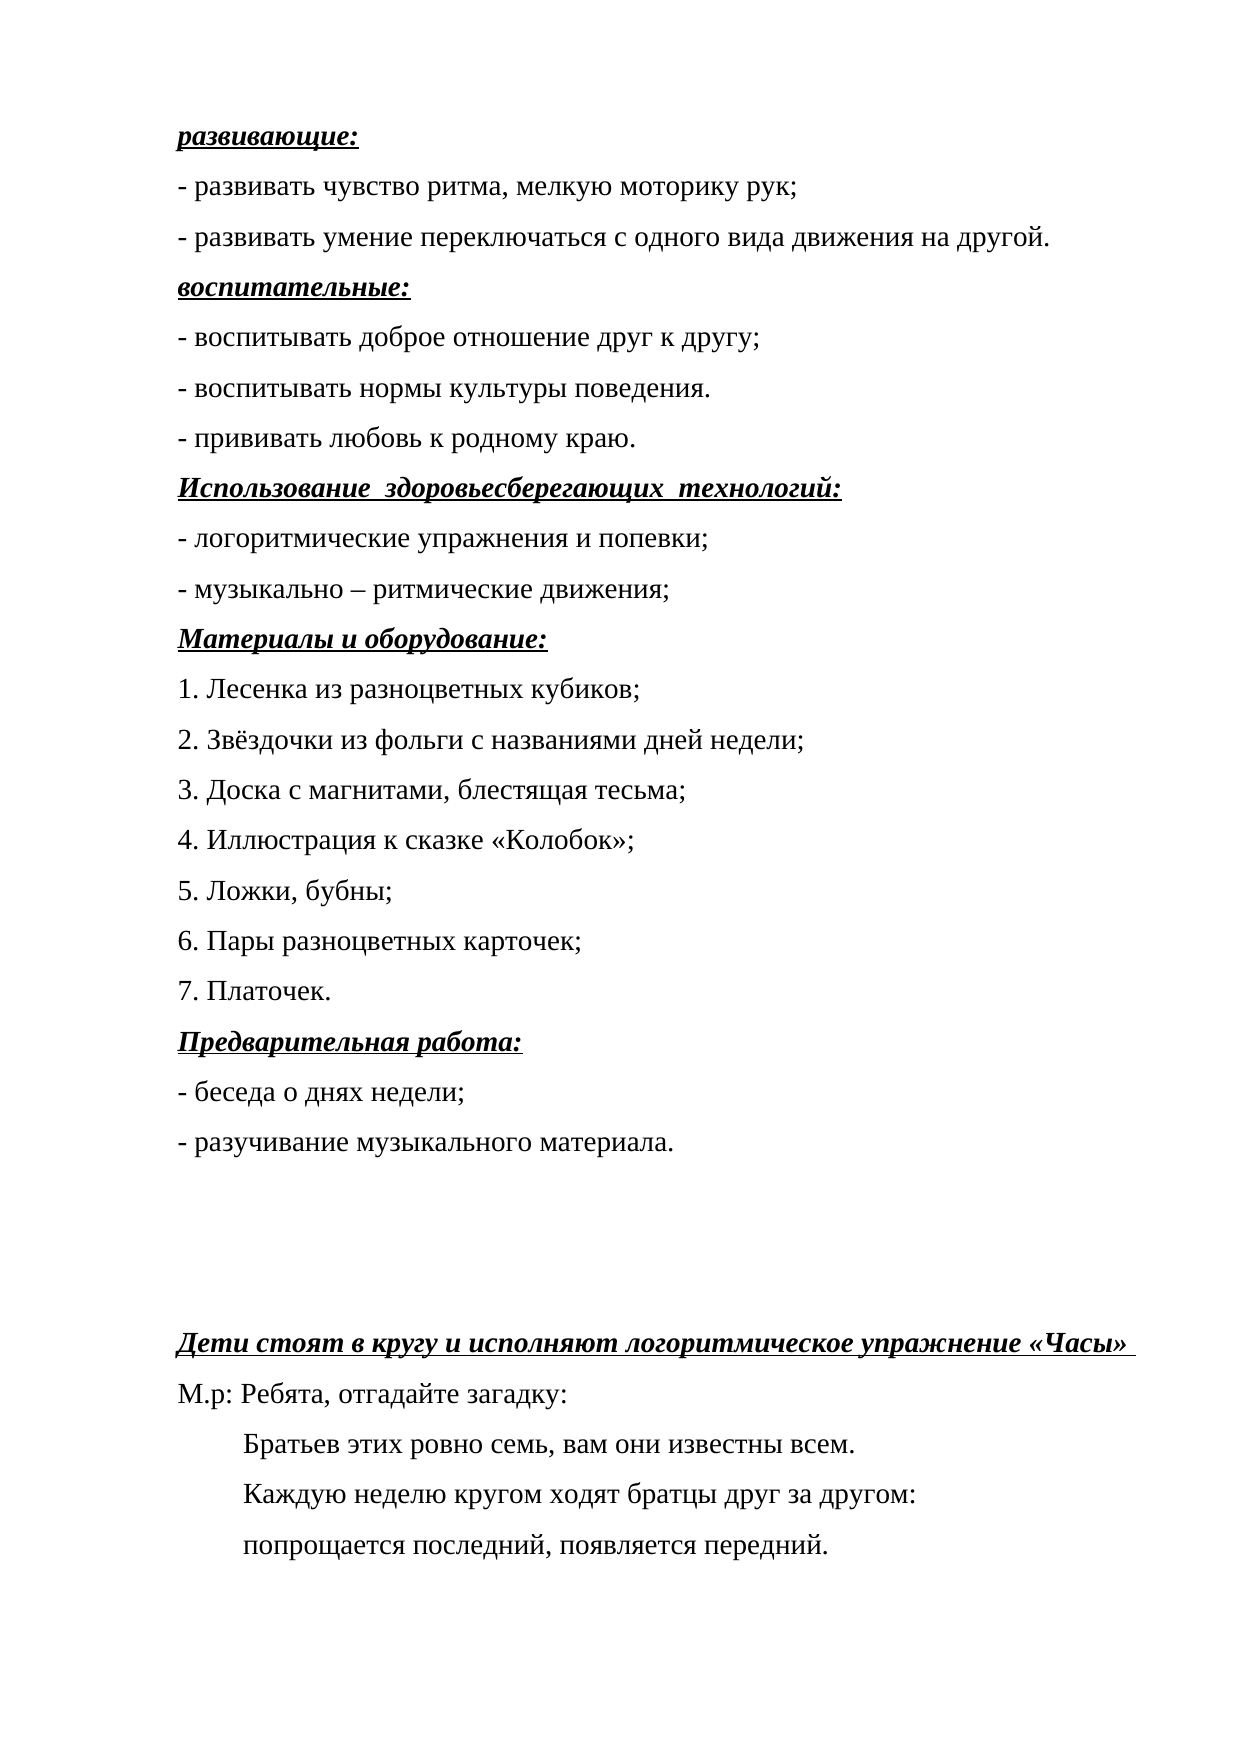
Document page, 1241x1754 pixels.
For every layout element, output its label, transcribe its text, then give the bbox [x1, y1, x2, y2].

text Каждую неделю кругом ходят братцы друг за другом: [177, 1477, 1152, 1510]
text Материалы и оборудование: [177, 621, 1152, 655]
text - развивать умение переключаться с одного вида движения на другой. [177, 219, 1152, 252]
text - беседа о днях недели; [177, 1074, 1152, 1108]
text Дети стоят в кругу и исполняют логоритмическое упражнение «Часы» [177, 1326, 1152, 1359]
text - разучивание музыкального материала. [177, 1124, 1152, 1158]
text 1. Лесенка из разноцветных кубиков; [177, 672, 1152, 705]
text 3. Доска с магнитами, блестящая тесьма; [177, 772, 1152, 806]
text воспитательные: [177, 269, 1152, 303]
text - воспитывать нормы культуры поведения. [177, 370, 1152, 403]
text М.р: Ребята, отгадайте загадку: [177, 1376, 1152, 1409]
text - прививать любовь к родному краю. [177, 420, 1152, 453]
text 4. Иллюстрация к сказке «Колобок»; [177, 822, 1152, 856]
text Предварительная работа: [177, 1024, 1152, 1057]
text 5. Ложки, бубны; [177, 873, 1152, 906]
text 7. Платочек. [177, 973, 1152, 1007]
text Братьев этих ровно семь, вам они известны всем. [177, 1426, 1152, 1460]
text развивающие: [177, 118, 1152, 152]
text попрощается последний, появляется передний. [177, 1527, 1152, 1560]
text 6. Пары разноцветных карточек; [177, 923, 1152, 957]
text - развивать чувство ритма, мелкую моторику рук; [177, 168, 1152, 202]
text - логоритмические упражнения и попевки; [177, 521, 1152, 554]
text Использование здоровьесберегающих технологий: [177, 470, 1152, 504]
text 2. Звёздочки из фольги с названиями дней недели; [177, 722, 1152, 755]
text - воспитывать доброе отношение друг к другу; [177, 319, 1152, 353]
text - музыкально – ритмические движения; [177, 571, 1152, 604]
